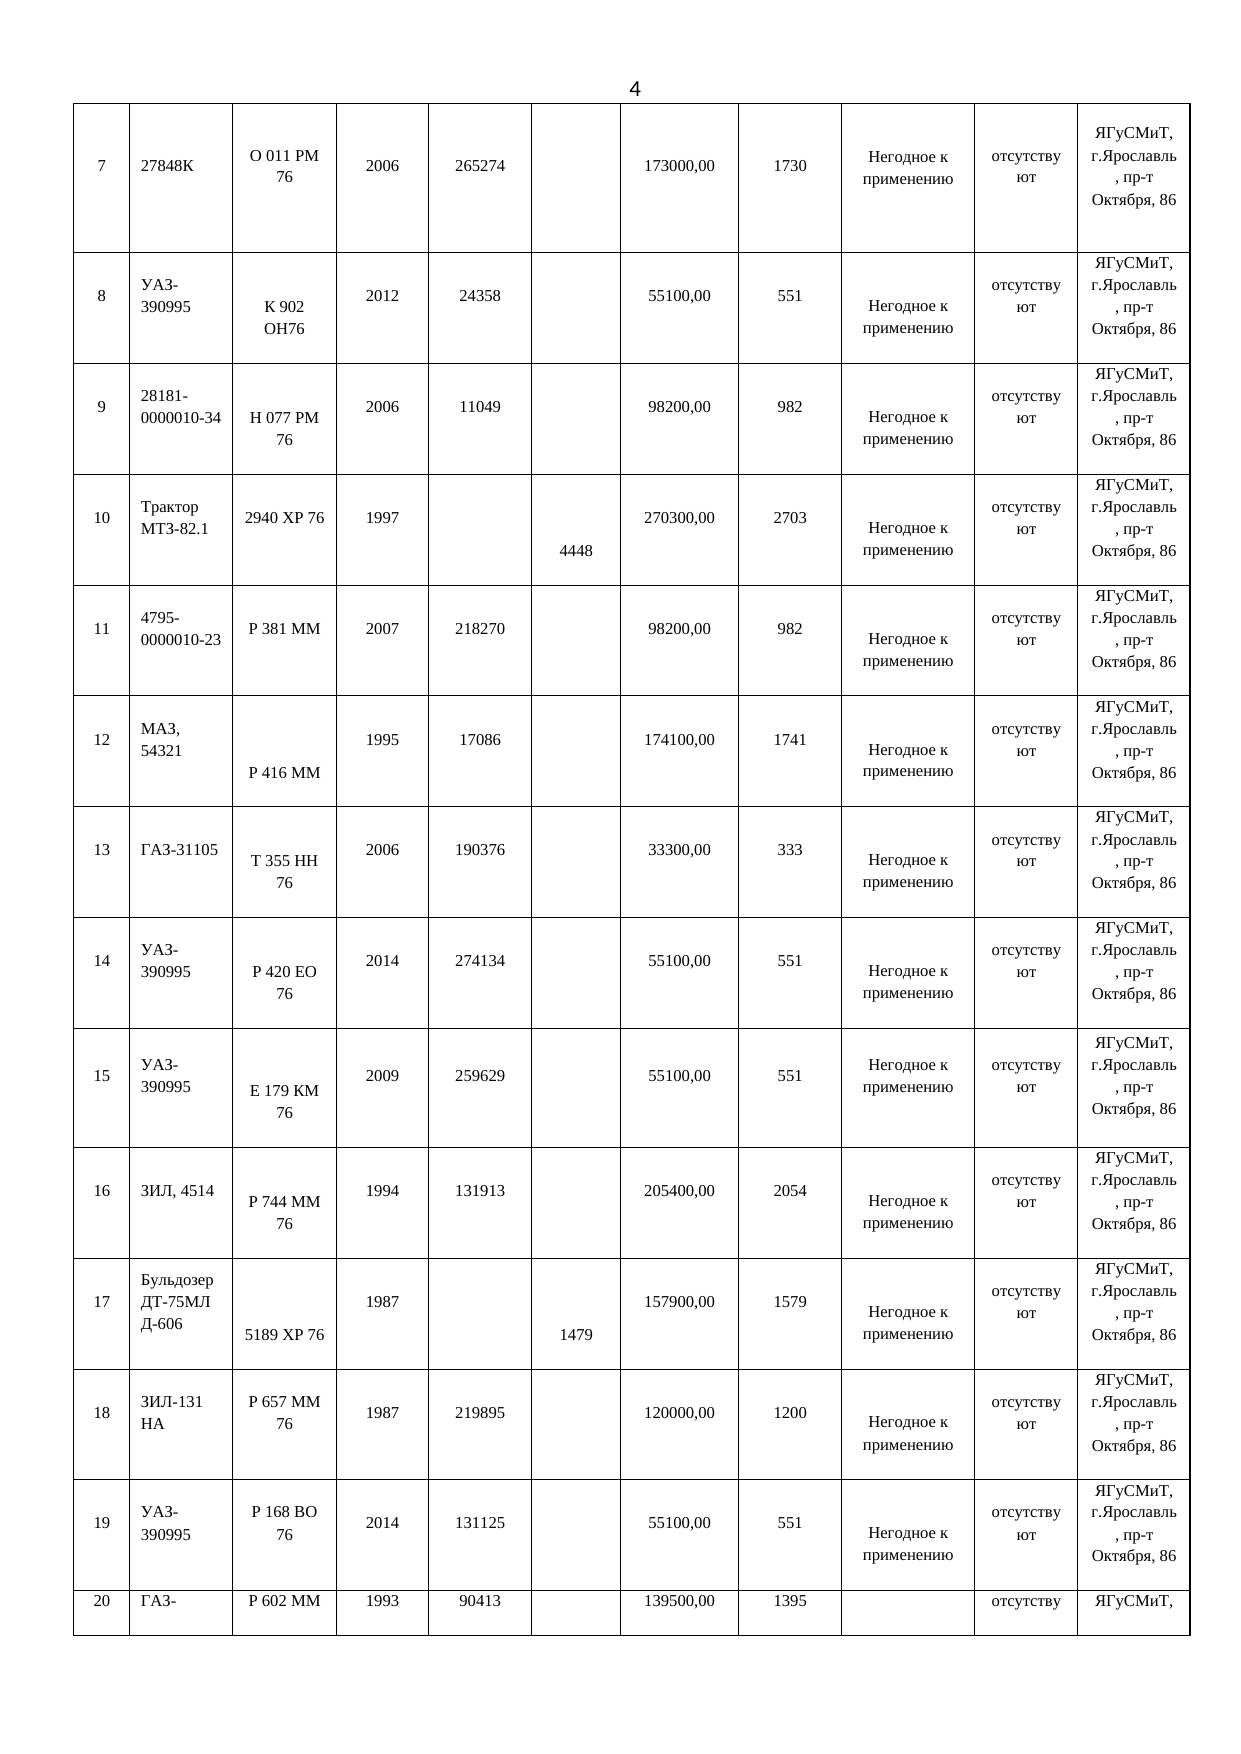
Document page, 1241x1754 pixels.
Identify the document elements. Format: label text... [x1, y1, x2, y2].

table_cell отсутствуют [975, 1591, 1077, 1635]
table_cell [532, 1148, 620, 1258]
table_cell 551 [739, 253, 841, 363]
table_cell 218270 [429, 586, 531, 695]
table_cell Негодное к применению [842, 253, 974, 363]
table_cell Р 744 ММ 76 [233, 1148, 336, 1258]
table_cell отсутствуют [975, 104, 1077, 252]
table_cell 1395 [739, 1591, 841, 1635]
table_cell 5189 ХР 76 [233, 1259, 336, 1368]
table_cell 1994 [337, 1148, 428, 1258]
table_cell 1987 [337, 1370, 428, 1479]
table_cell 982 [739, 586, 841, 695]
table_cell 2014 [337, 918, 428, 1028]
table_cell 24358 [429, 253, 531, 363]
table_cell 2012 [337, 253, 428, 363]
table_cell Р 416 ММ [233, 696, 336, 806]
table_cell ЯГуСМиТ, г.Ярославль, пр-т Октября, 86 [1078, 1148, 1189, 1258]
table_cell [532, 918, 620, 1028]
table_cell Трактор МТЗ-82.1 [130, 475, 232, 584]
table_cell ГАЗ-31105 [130, 807, 232, 917]
table_cell 174100,00 [621, 696, 738, 806]
table_cell ЯГуСМиТ, г.Ярославль, пр-т Октября, 86 [1078, 475, 1189, 584]
table_cell 55100,00 [621, 253, 738, 363]
table_cell 2006 [337, 104, 428, 252]
table_cell УАЗ-390995 [130, 1029, 232, 1147]
table_cell 12 [74, 696, 129, 806]
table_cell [842, 1591, 974, 1635]
table_cell Н 077 РМ 76 [233, 364, 336, 474]
table_cell Негодное к применению [842, 807, 974, 917]
table_cell отсутствуют [975, 1259, 1077, 1368]
table_cell Негодное к применению [842, 1148, 974, 1258]
table_cell отсутствуют [975, 807, 1077, 917]
table_cell [532, 696, 620, 806]
table_cell УАЗ-390995 [130, 1480, 232, 1590]
table_cell отсутствуют [975, 1148, 1077, 1258]
table_cell 10 [74, 475, 129, 584]
table_cell 551 [739, 1480, 841, 1590]
table_cell 190376 [429, 807, 531, 917]
table_cell ЯГуСМиТ, г.Ярославль, пр-т Октября, 86 [1078, 253, 1189, 363]
table_cell Р 168 ВО 76 [233, 1480, 336, 1590]
table_cell 15 [74, 1029, 129, 1147]
table_cell отсутствуют [975, 1029, 1077, 1147]
table_cell 131913 [429, 1148, 531, 1258]
table_cell 270300,00 [621, 475, 738, 584]
table_cell отсутствуют [975, 586, 1077, 695]
table_cell 17086 [429, 696, 531, 806]
table_cell 274134 [429, 918, 531, 1028]
table_cell 2703 [739, 475, 841, 584]
table_cell ЯГуСМиТ, г.Ярославль, пр-т Октября, 86 [1078, 586, 1189, 695]
table_cell отсутствуют [975, 696, 1077, 806]
table_cell 139500,00 [621, 1591, 738, 1635]
table_cell 157900,00 [621, 1259, 738, 1368]
table_cell О 011 РМ 76 [233, 104, 336, 252]
table_cell 90413 [429, 1591, 531, 1635]
table_cell отсутствуют [975, 475, 1077, 584]
table_cell 19 [74, 1480, 129, 1590]
table_cell 2940 ХР 76 [233, 475, 336, 584]
table_cell 1479 [532, 1259, 620, 1368]
table_cell [532, 1591, 620, 1635]
table_cell ГАЗ-66БМ302Б [130, 1591, 232, 1635]
table_cell [532, 1480, 620, 1590]
table_cell 1997 [337, 475, 428, 584]
table_cell 55100,00 [621, 1029, 738, 1147]
table_cell Негодное к применению [842, 1259, 974, 1368]
table_cell 98200,00 [621, 586, 738, 695]
table_cell 2014 [337, 1480, 428, 1590]
table_cell 11049 [429, 364, 531, 474]
table_cell Негодное к применению [842, 1480, 974, 1590]
table_cell ЯГуСМиТ, г.Ярославль, пр-т Октября, 86 [1078, 1259, 1189, 1368]
table_cell отсутствуют [975, 1480, 1077, 1590]
table_cell 9 [74, 364, 129, 474]
table_cell 98200,00 [621, 364, 738, 474]
table_cell Негодное к применению [842, 364, 974, 474]
table_cell 1993 [337, 1591, 428, 1635]
table_cell [532, 1029, 620, 1147]
table_cell Негодное к применению [842, 1029, 974, 1147]
table_cell 551 [739, 918, 841, 1028]
table_cell 17 [74, 1259, 129, 1368]
table_cell 4795-0000010-23 [130, 586, 232, 695]
table_cell ЯГуСМиТ, г.Ярославль, пр-т Октября, 86 [1078, 1029, 1189, 1147]
table_cell ЯГуСМиТ, г.Ярославль, пр-т Октября, 86 [1078, 918, 1189, 1028]
table_cell Р 381 ММ [233, 586, 336, 695]
table_cell Т 355 НН 76 [233, 807, 336, 917]
table_cell 11 [74, 586, 129, 695]
table_cell ЯГуСМиТ, г.Ярославль, пр-т Октября, 86 [1078, 1370, 1189, 1479]
table_cell 28181-0000010-34 [130, 364, 232, 474]
table_cell 259629 [429, 1029, 531, 1147]
table_cell ЗИЛ-131 НА [130, 1370, 232, 1479]
table_cell 2006 [337, 364, 428, 474]
table_cell 1200 [739, 1370, 841, 1479]
table_cell 1987 [337, 1259, 428, 1368]
table_cell 265274 [429, 104, 531, 252]
table_cell Е 179 КМ 76 [233, 1029, 336, 1147]
table_cell 4448 [532, 475, 620, 584]
table_cell 18 [74, 1370, 129, 1479]
table_cell ЯГуСМиТ, г.Ярославль, пр-т Октября, 86 [1078, 364, 1189, 474]
table_cell [429, 1259, 531, 1368]
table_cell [1078, 104, 1189, 252]
table_cell ЯГуСМиТ, г.Ярославль, пр-т Октября, 86 [1078, 807, 1189, 917]
table_cell 1730 [739, 104, 841, 252]
table_cell Р 602 ММ 76 [233, 1591, 336, 1635]
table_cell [1078, 1591, 1189, 1635]
table_cell МАЗ, 54321 [130, 696, 232, 806]
table_cell 8 [74, 253, 129, 363]
table_cell 219895 [429, 1370, 531, 1479]
table_cell [532, 104, 620, 252]
table_cell 982 [739, 364, 841, 474]
table_cell 14 [74, 918, 129, 1028]
table_cell 205400,00 [621, 1148, 738, 1258]
table_cell 1579 [739, 1259, 841, 1368]
table_cell ЯГуСМиТ, г.Ярославль, пр-т Октября, 86 [1078, 1480, 1189, 1590]
table_cell Р 420 ЕО 76 [233, 918, 336, 1028]
table_cell отсутствуют [975, 364, 1077, 474]
table_cell 55100,00 [621, 1480, 738, 1590]
table_cell 1741 [739, 696, 841, 806]
table_cell [429, 475, 531, 584]
table_cell 55100,00 [621, 918, 738, 1028]
table_cell 551 [739, 1029, 841, 1147]
table_cell УАЗ-390995 [130, 253, 232, 363]
table_cell 333 [739, 807, 841, 917]
table_cell 33300,00 [621, 807, 738, 917]
table_cell 2009 [337, 1029, 428, 1147]
table_cell [532, 586, 620, 695]
table_cell УАЗ-390995 [130, 918, 232, 1028]
table_cell 2054 [739, 1148, 841, 1258]
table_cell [842, 104, 974, 252]
table_cell 27848К [130, 104, 232, 252]
table_cell 1995 [337, 696, 428, 806]
table_cell Р 657 ММ 76 [233, 1370, 336, 1479]
table_cell [532, 364, 620, 474]
table_cell отсутствуют [975, 253, 1077, 363]
table_cell Негодное к применению [842, 586, 974, 695]
table_cell Негодное к применению [842, 1370, 974, 1479]
table_cell 131125 [429, 1480, 531, 1590]
table_cell 13 [74, 807, 129, 917]
table_cell Негодное к применению [842, 696, 974, 806]
table_cell отсутствуют [975, 918, 1077, 1028]
table_cell ЗИЛ, 4514 [130, 1148, 232, 1258]
table_cell 2007 [337, 586, 428, 695]
table_cell Негодное к применению [842, 918, 974, 1028]
table_cell Бульдозер ДТ-75МЛ Д-606 [130, 1259, 232, 1368]
table_cell 7 [74, 104, 129, 252]
table_cell К 902 ОН76 [233, 253, 336, 363]
table_cell [532, 807, 620, 917]
table_cell ЯГуСМиТ, г.Ярославль, пр-т Октября, 86 [1078, 696, 1189, 806]
table_cell [532, 1370, 620, 1479]
table_cell 173000,00 [621, 104, 738, 252]
table_cell 16 [74, 1148, 129, 1258]
table_cell [532, 253, 620, 363]
table_cell 20 [74, 1591, 129, 1635]
table_cell 2006 [337, 807, 428, 917]
table_cell 120000,00 [621, 1370, 738, 1479]
table_cell отсутствуют [975, 1370, 1077, 1479]
table_cell Негодное к применению [842, 475, 974, 584]
